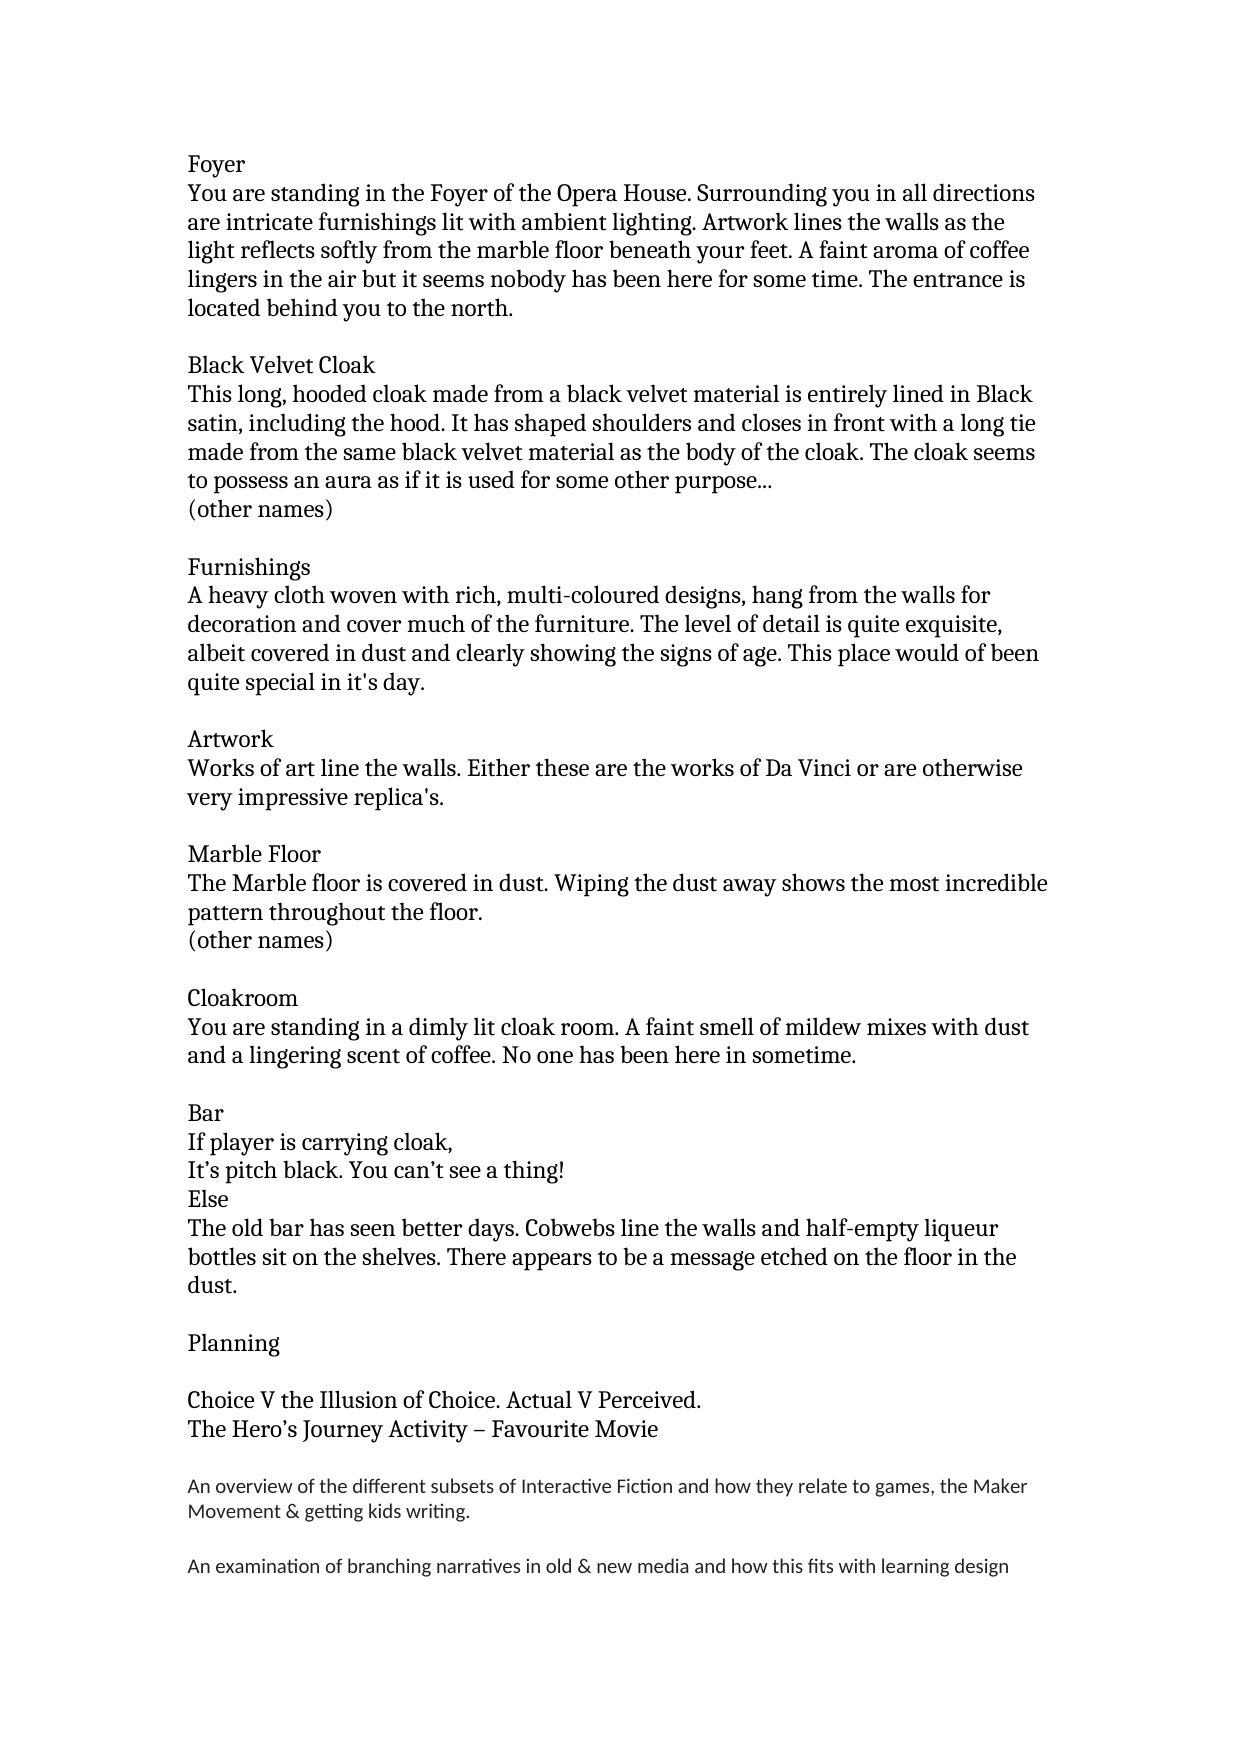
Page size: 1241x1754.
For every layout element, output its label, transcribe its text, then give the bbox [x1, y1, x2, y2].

text Artwork [187, 725, 1053, 754]
text Planning [187, 1329, 1053, 1357]
text (other names) [187, 926, 1053, 955]
text Bar [187, 1099, 1053, 1127]
text Marble Floor [187, 840, 1053, 869]
text Black Velvet Cloak [187, 351, 1053, 380]
text The Marble floor is covered in dust. Wiping the dust away shows the most incredible pattern throughout the floor. [187, 869, 1053, 926]
text If player is carrying cloak, [187, 1127, 1053, 1156]
text Choice V the Illusion of Choice. Actual V Perceived. [187, 1386, 1053, 1415]
text Cloakroom [187, 984, 1053, 1012]
text A heavy cloth woven with rich, multi-coloured designs, hang from the walls for decoration and cover much of the furniture. The level of detail is quite exquisite, albeit covered in dust and clearly showing the signs of age. This place would of been quite special in it's day. [187, 581, 1053, 696]
text Works of art line the walls. Either these are the works of Da Vinci or are otherwise very impressive replica's. [187, 754, 1053, 811]
text Furnishings [187, 552, 1053, 581]
text An overview of the different subsets of Interactive Fiction and how they relate to games, the Maker Movement & getting kids writing. [187, 1473, 1053, 1524]
text An examination of branching narratives in old & new media and how this fits with learning design [187, 1553, 1053, 1578]
text You are standing in a dimly lit cloak room. A faint smell of mildew mixes with dust and a lingering scent of coffee. No one has been here in sometime. [187, 1012, 1053, 1070]
text You are standing in the Foyer of the Opera House. Surrounding you in all directions are intricate furnishings lit with ambient lighting. Artwork lines the walls as the light reflects softly from the marble floor beneath your feet. A faint aroma of coffee lingers in the air but it seems nobody has been here for some time. The entrance is located behind you to the north. [187, 179, 1053, 322]
text (other names) [187, 495, 1053, 524]
text It’s pitch black. You can’t see a thing! [187, 1156, 1053, 1185]
text Else [187, 1185, 1053, 1214]
text The Hero’s Journey Activity – Favourite Movie [187, 1415, 1053, 1444]
text Foyer [187, 150, 1053, 179]
text The old bar has seen better days. Cobwebs line the walls and half-empty liqueur bottles sit on the shelves. There appears to be a message etched on the floor in the dust. [187, 1214, 1053, 1300]
text This long, hooded cloak made from a black velvet material is entirely lined in Black satin, including the hood. It has shaped shoulders and closes in front with a long tie made from the same black velvet material as the body of the cloak. The cloak seems to possess an aura as if it is used for some other purpose... [187, 380, 1053, 495]
